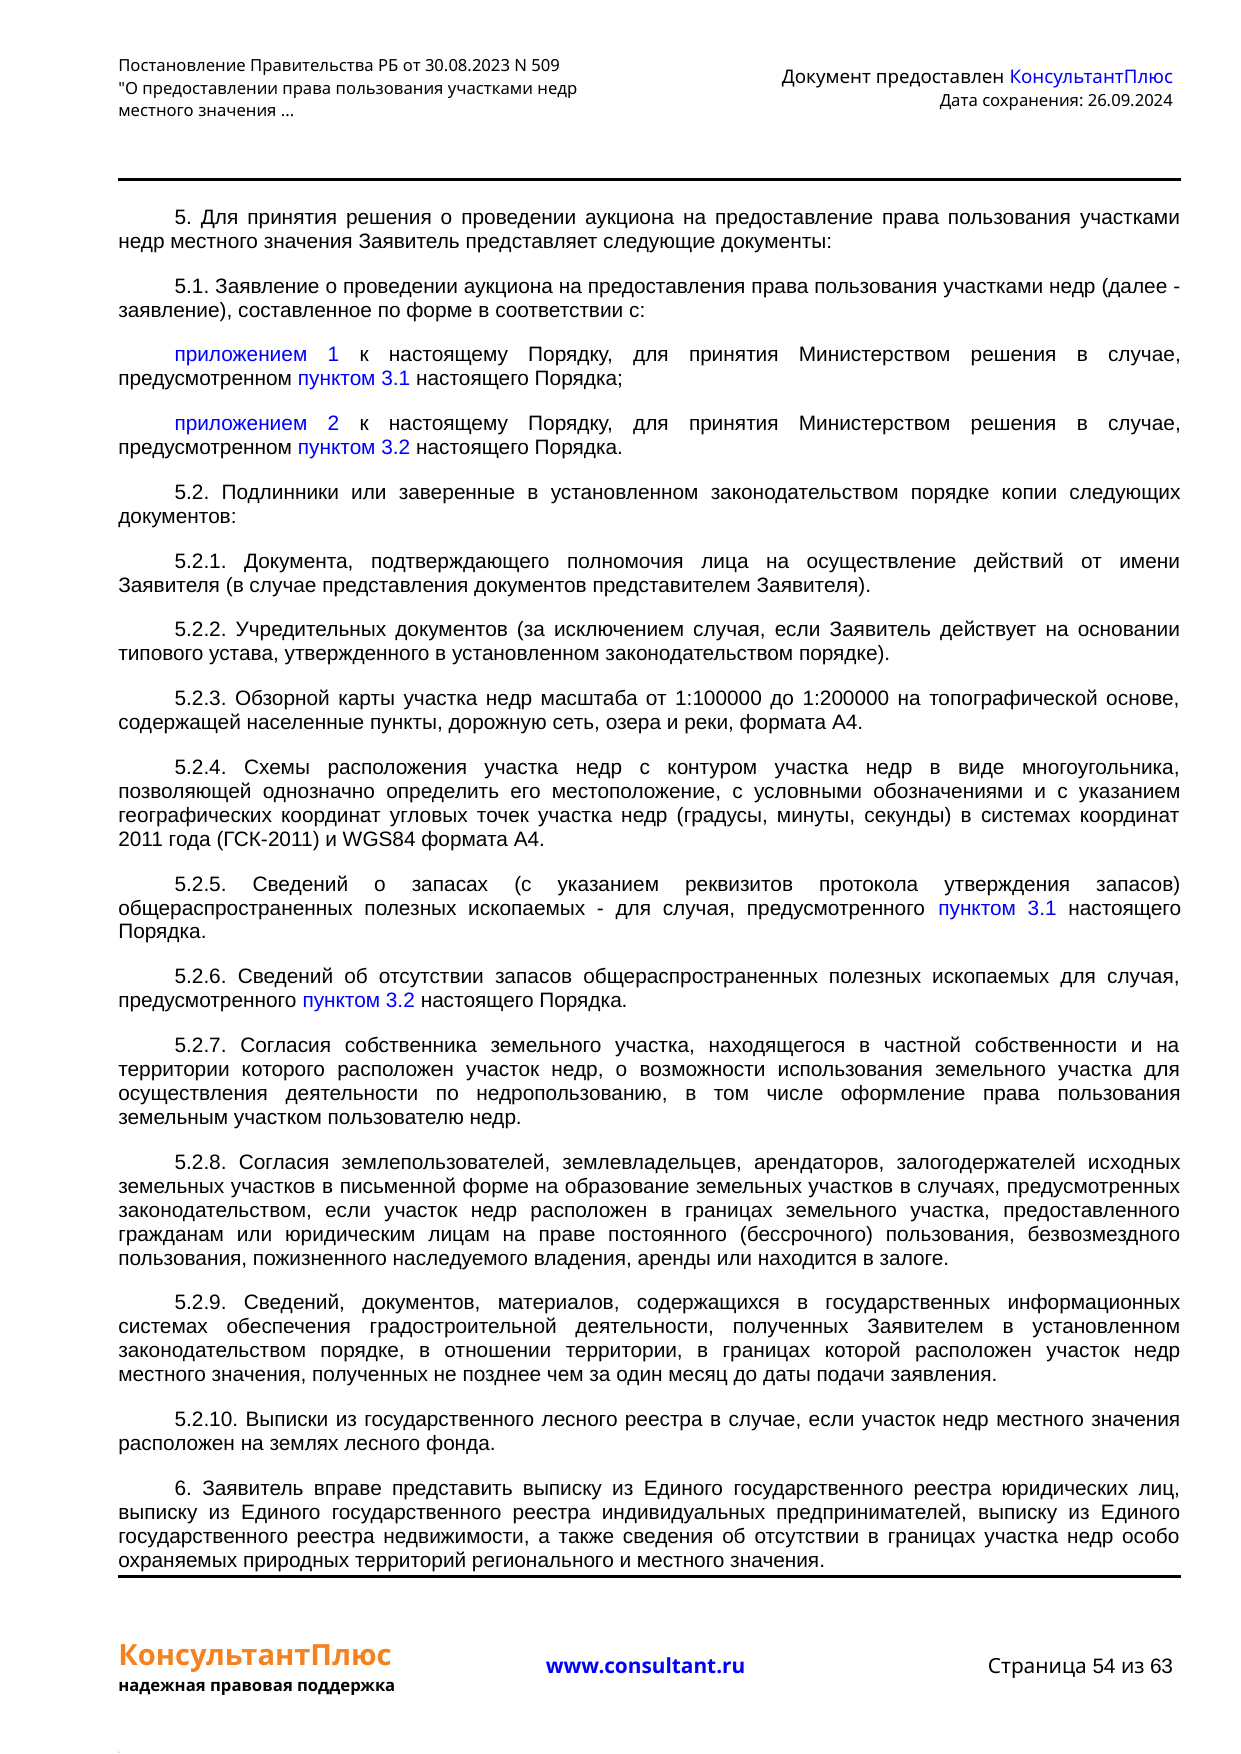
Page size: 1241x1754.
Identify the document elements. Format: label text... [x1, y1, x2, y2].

text 5.2.8. Согласия землепользователей, землевладельцев, арендаторов, залогодержателей исходных земельных участков в письменной форме на образование земельных участков в случаях, предусмотренных законодательством, если участок недр расположен в границах земельного участка, предоставленного гражданам или юридическим лицам на праве постоянного (бессрочного) пользования, безвозмездного пользования, пожизненного наследуемого владения, аренды или находится в залоге. [118, 1149, 1181, 1269]
text 5.2.5. Сведений о запасах (с указанием реквизитов протокола утверждения запасов) общераспространенных полезных ископаемых - для случая, предусмотренного пунктом 3.1 настоящего Порядка. [118, 871, 1181, 943]
text 5.2.2. Учредительных документов (за исключением случая, если Заявитель действует на основании типового устава, утвержденного в установленном законодательством порядке). [118, 617, 1181, 665]
text 5.1. Заявление о проведении аукциона на предоставления права пользования участками недр (далее - заявление), составленное по форме в соответствии с: [118, 273, 1181, 321]
text 5.2.3. Обзорной карты участка недр масштаба от 1:100000 до 1:200000 на топографической основе, содержащей населенные пункты, дорожную сеть, озера и реки, формата A4. [118, 686, 1181, 734]
text 5.2.7. Согласия собственника земельного участка, находящегося в частной собственности и на территории которого расположен участок недр, о возможности использования земельного участка для осуществления деятельности по недропользованию, в том числе оформление права пользования земельным участком пользователю недр. [118, 1033, 1181, 1129]
text 5.2.9. Сведений, документов, материалов, содержащихся в государственных информационных системах обеспечения градостроительной деятельности, полученных Заявителем в установленном законодательством порядке, в отношении территории, в границах которой расположен участок недр местного значения, полученных не позднее чем за один месяц до даты подачи заявления. [118, 1290, 1181, 1386]
text приложением 2 к настоящему Порядку, для принятия Министерством решения в случае, предусмотренном пунктом 3.2 настоящего Порядка. [118, 411, 1181, 459]
text 5. Для принятия решения о проведении аукциона на предоставление права пользования участками недр местного значения Заявитель представляет следующие документы: [118, 205, 1181, 253]
text 5.2.6. Сведений об отсутствии запасов общераспространенных полезных ископаемых для случая, предусмотренного пунктом 3.2 настоящего Порядка. [118, 964, 1181, 1012]
text 5.2. Подлинники или заверенные в установленном законодательством порядке копии следующих документов: [118, 480, 1181, 528]
text 5.2.1. Документа, подтверждающего полномочия лица на осуществление действий от имени Заявителя (в случае представления документов представителем Заявителя). [118, 548, 1181, 596]
text 5.2.4. Схемы расположения участка недр с контуром участка недр в виде многоугольника, позволяющей однозначно определить его местоположение, с условными обозначениями и с указанием географических координат угловых точек участка недр (градусы, минуты, секунды) в системах координат 2011 года (ГСК-2011) и WGS84 формата A4. [118, 755, 1181, 851]
text приложением 1 к настоящему Порядку, для принятия Министерством решения в случае, предусмотренном пунктом 3.1 настоящего Порядка; [118, 342, 1181, 390]
text 5.2.10. Выписки из государственного лесного реестра в случае, если участок недр местного значения расположен на землях лесного фонда. [118, 1407, 1181, 1455]
text 6. Заявитель вправе представить выписку из Единого государственного реестра юридических лиц, выписку из Единого государственного реестра индивидуальных предпринимателей, выписку из Единого государственного реестра недвижимости, а также сведения об отсутствии в границах участка недр особо охраняемых природных территорий регионального и местного значения. [118, 1476, 1181, 1571]
